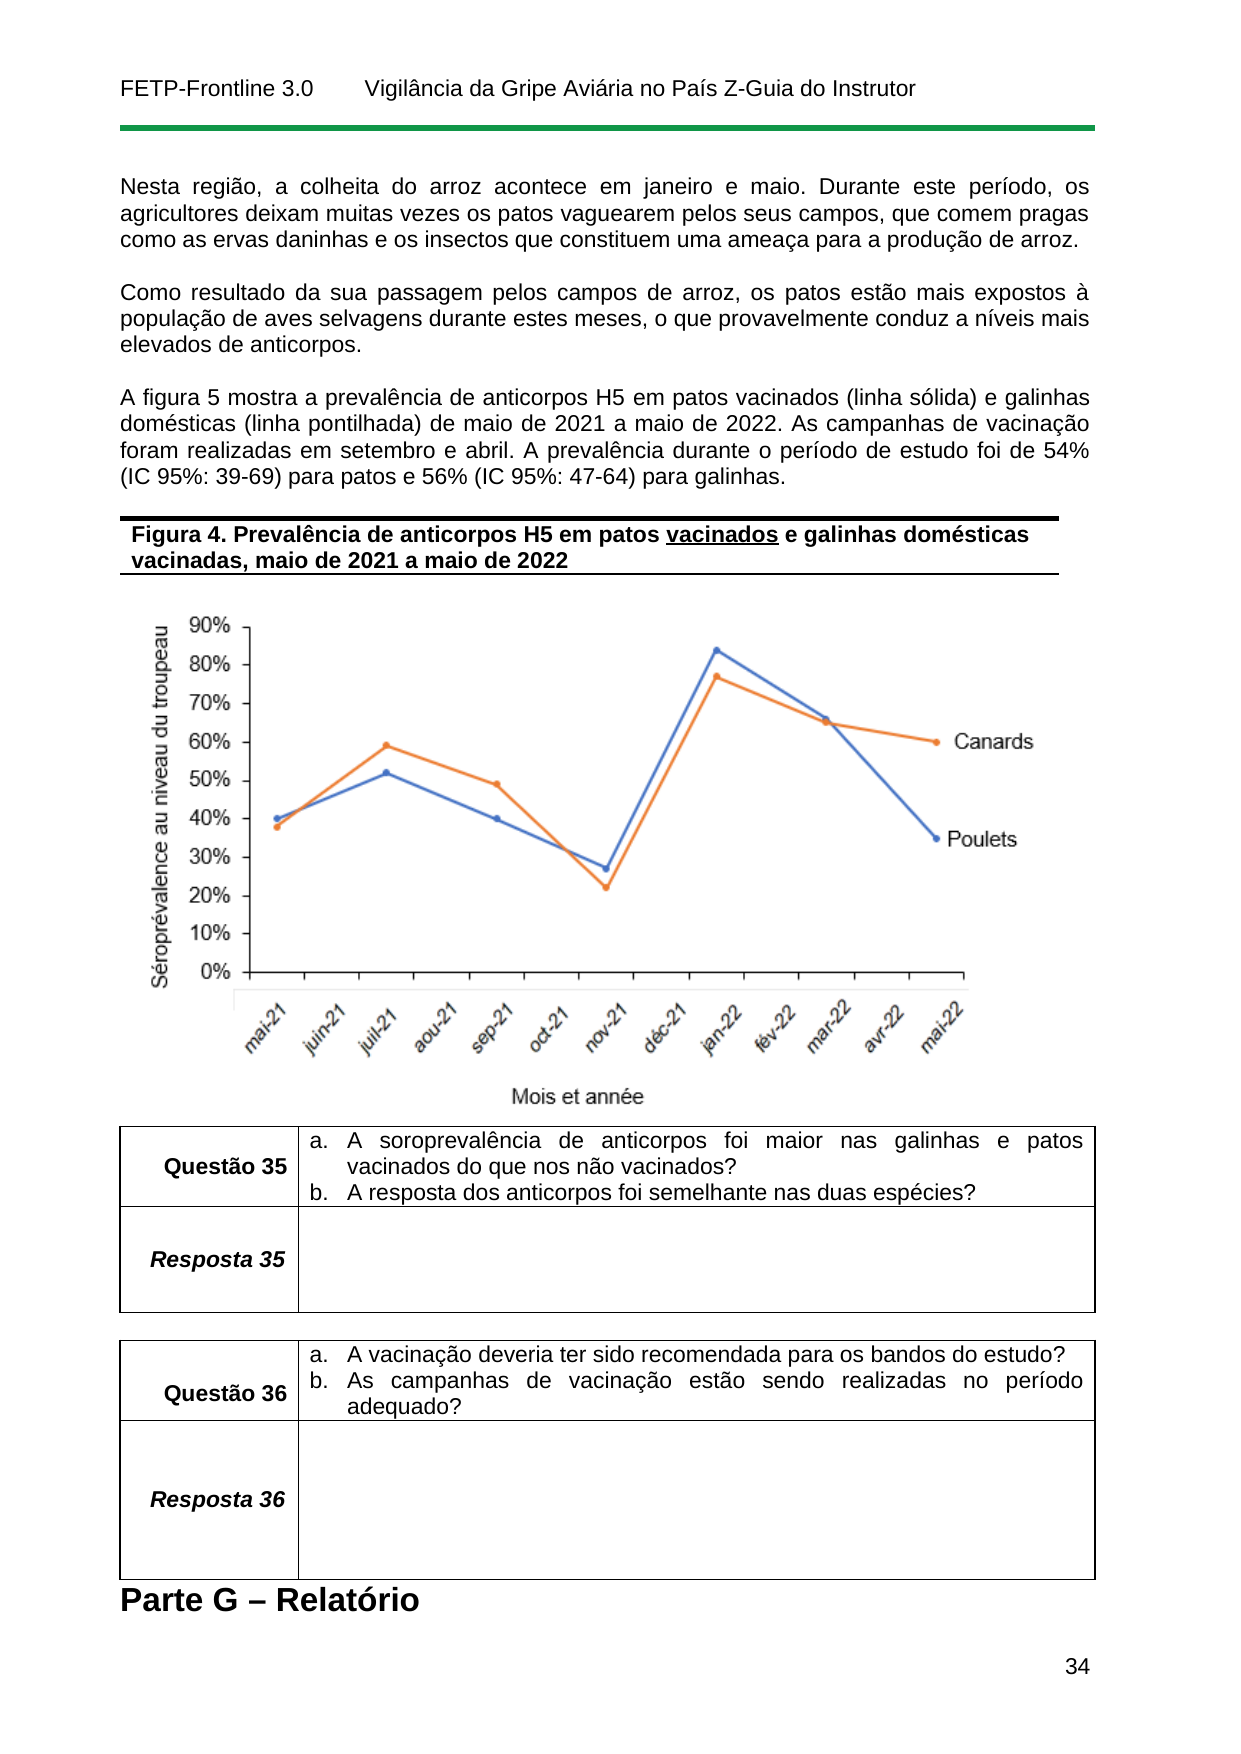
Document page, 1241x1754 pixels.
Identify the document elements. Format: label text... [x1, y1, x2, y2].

table_header Figura 4. Prevalência de anticorpos H5 em patos vacinados e galinhas domésticas vacinadas, maio de 2021 a maio de 2022 [120, 521, 1059, 573]
table_header Questão 36 [121, 1341, 298, 1419]
table_cell [299, 1207, 1094, 1312]
table_cell Resposta 35 [121, 1207, 298, 1312]
table_cell [299, 1421, 1094, 1579]
table_cell Resposta 36 [121, 1421, 298, 1579]
table_header Questão 35 [121, 1127, 298, 1206]
picture [120, 601, 1061, 1107]
table_header A vacinação deveria ter sido recomendada para os bandos do estudo? As campanhas de vacinação estão sendo realizadas no período adequado? [299, 1341, 1094, 1419]
text A figura 5 mostra a prevalência de anticorpos H5 em patos vacinados (linha sólida) e galinhas domésticas (linha pontilhada) de maio de 2021 a maio de 2022. As campanhas de vacinação foram realizadas em setembro e abril. A prevalência durante o período de estudo foi de 54% (IC 95%: 39-69) para patos e 56% (IC 95%: 47-64) para galinhas. [120, 384, 1090, 489]
table_header A soroprevalência de anticorpos foi maior nas galinhas e patos vacinados do que nos não vacinados? A resposta dos anticorpos foi semelhante nas duas espécies? [299, 1127, 1094, 1206]
subtitle Parte G – Relatório [120, 1580, 1090, 1618]
text Nesta região, a colheita do arroz acontece em janeiro e maio. Durante este período, os agricultores deixam muitas vezes os patos vaguearem pelos seus campos, que comem pragas como as ervas daninhas e os insectos que constituem uma ameaça para a produção de arroz. [120, 173, 1090, 252]
text Como resultado da sua passagem pelos campos de arroz, os patos estão mais expostos à população de aves selvagens durante estes meses, o que provavelmente conduz a níveis mais elevados de anticorpos. [120, 279, 1090, 358]
